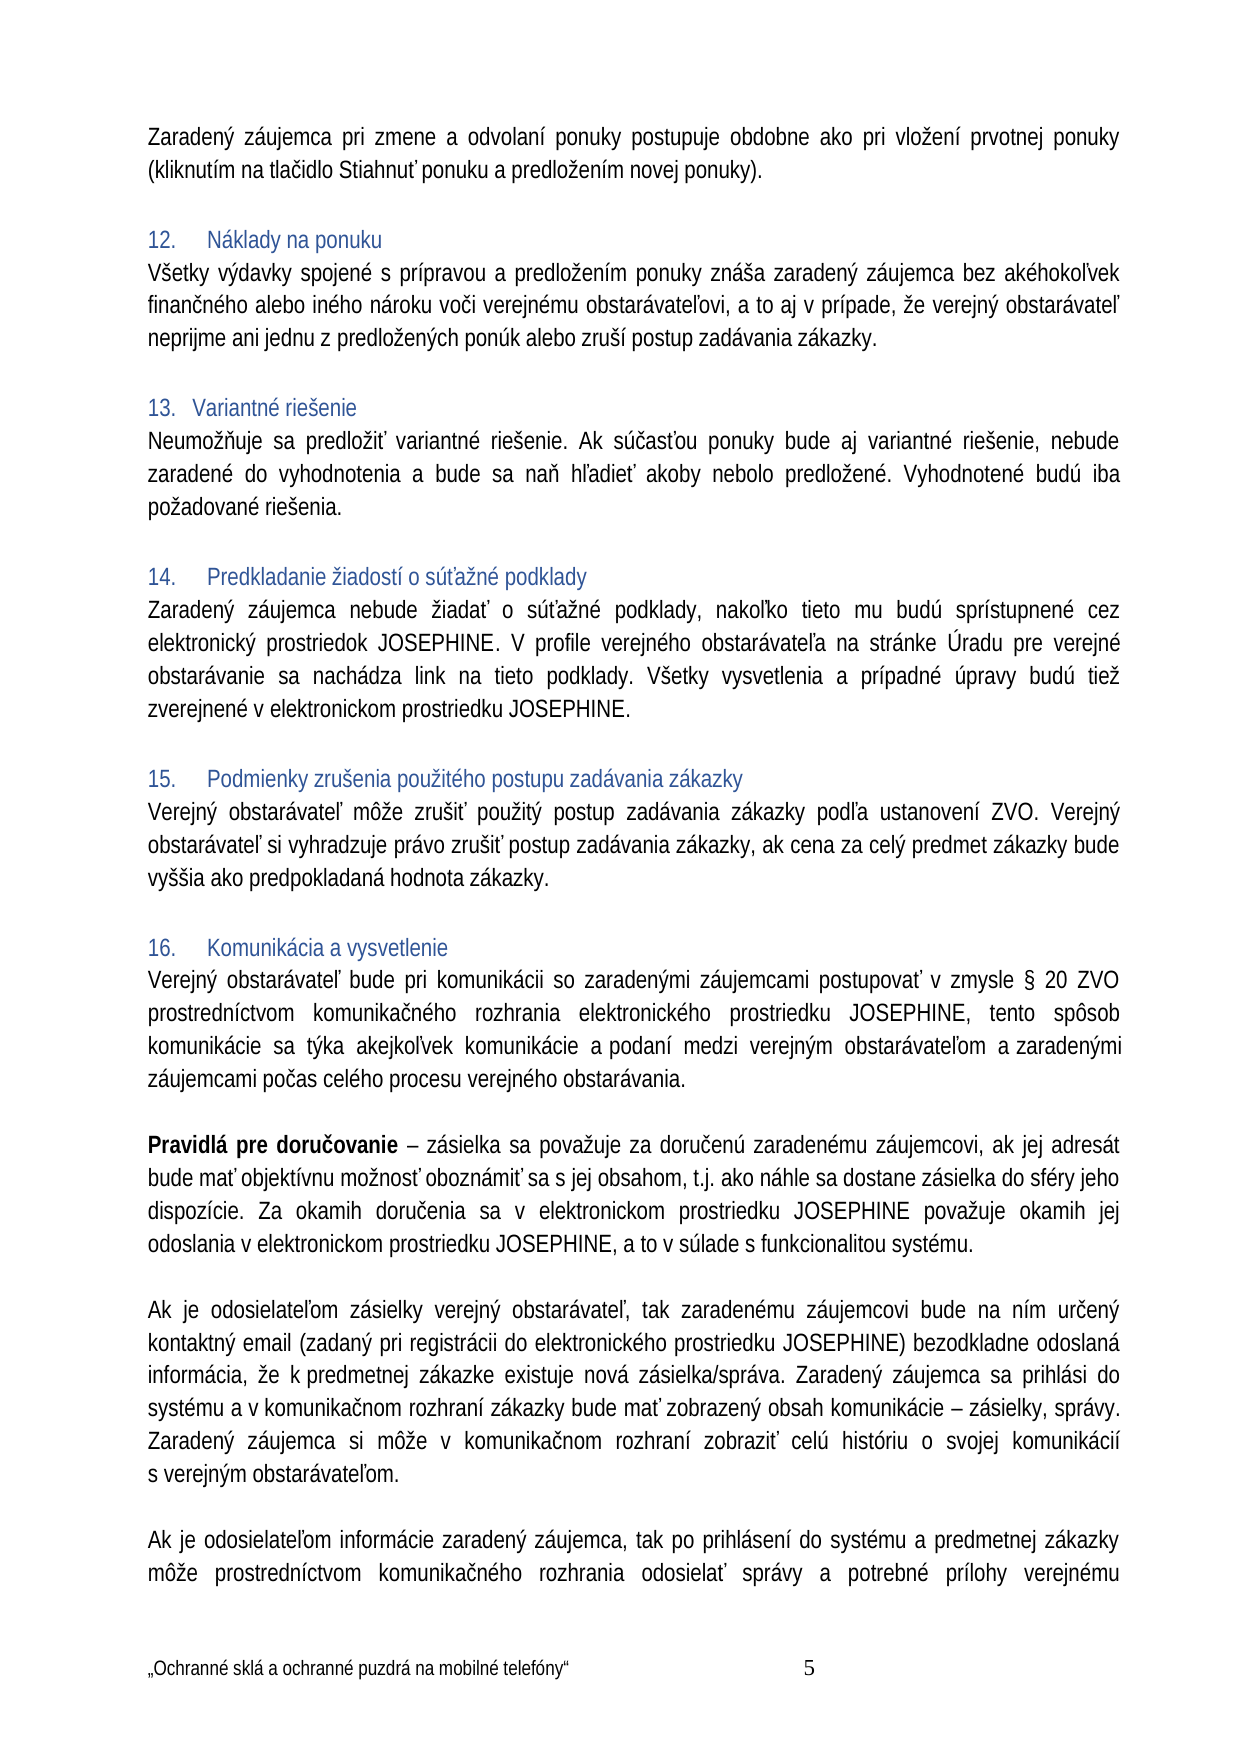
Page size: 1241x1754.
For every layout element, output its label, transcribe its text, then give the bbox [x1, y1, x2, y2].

text Všetky výdavky spojené s prípravou a predložením ponuky znáša zaradený záujemca bez akéhokoľvek finančného alebo iného nároku voči verejnému obstarávateľovi, a to aj v prípade, že verejný obstarávateľ neprijme ani jednu z predložených ponúk alebo zruší postup zadávania zákazky. [148, 258, 1122, 352]
subtitle Náklady na ponuku [148, 225, 1122, 253]
text Zaradený záujemca nebude žiadať o súťažné podklady, nakoľko tieto mu budú sprístupnené cez elektronický prostriedok JOSEPHINE. V profile verejného obstarávateľa na stránke Úradu pre verejné obstarávanie sa nachádza link na tieto podklady. Všetky vysvetlenia a prípadné úpravy budú tiež zverejnené v elektronickom prostriedku JOSEPHINE. [148, 595, 1122, 722]
text Ak je odosielateľom zásielky verejný obstarávateľ, tak zaradenému záujemcovi bude na ním určený kontaktný email (zadaný pri registrácii do elektronického prostriedku JOSEPHINE) bezodkladne odoslaná informácia, že k predmetnej zákazke existuje nová zásielka/správa. Zaradený záujemca sa prihlási do systému a v komunikačnom rozhraní zákazky bude mať zobrazený obsah komunikácie – zásielky, správy. Zaradený záujemca si môže v komunikačnom rozhraní zobraziť celú históriu o svojej komunikácií s verejným obstarávateľom. [148, 1295, 1122, 1488]
subtitle Predkladanie žiadostí o súťažné podklady [148, 562, 1122, 591]
text Neumožňuje sa predložiť variantné riešenie. Ak súčasťou ponuky bude aj variantné riešenie, nebude zaradené do vyhodnotenia a bude sa naň hľadieť akoby nebolo predložené. Vyhodnotené budú iba požadované riešenia. [148, 426, 1122, 521]
text Pravidlá pre doručovanie – zásielka sa považuje za doručenú zaradenému záujemcovi, ak jej adresát bude mať objektívnu možnosť oboznámiť sa s jej obsahom, t.j. ako náhle sa dostane zásielka do sféry jeho dispozície. Za okamih doručenia sa v elektronickom prostriedku JOSEPHINE považuje okamih jej odoslania v elektronickom prostriedku JOSEPHINE, a to v súlade s funkcionalitou systému. [148, 1130, 1122, 1257]
subtitle Komunikácia a vysvetlenie [148, 933, 1122, 961]
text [148, 122, 1122, 183]
text Verejný obstarávateľ môže zrušiť použitý postup zadávania zákazky podľa ustanovení ZVO. Verejný obstarávateľ si vyhradzuje právo zrušiť postup zadávania zákazky, ak cena za celý predmet zákazky bude vyššia ako predpokladaná hodnota zákazky. [148, 797, 1122, 891]
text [148, 1525, 1122, 1587]
text Verejný obstarávateľ bude pri komunikácii so zaradenými záujemcami postupovať v zmysle § 20 ZVO prostredníctvom komunikačného rozhrania elektronického prostriedku JOSEPHINE, tento spôsob komunikácie sa týka akejkoľvek komunikácie a podaní medzi verejným obstarávateľom a zaradenými záujemcami počas celého procesu verejného obstarávania. [148, 966, 1122, 1093]
subtitle Podmienky zrušenia použitého postupu zadávania zákazky [148, 764, 1122, 792]
subtitle Variantné riešenie [148, 393, 1122, 422]
